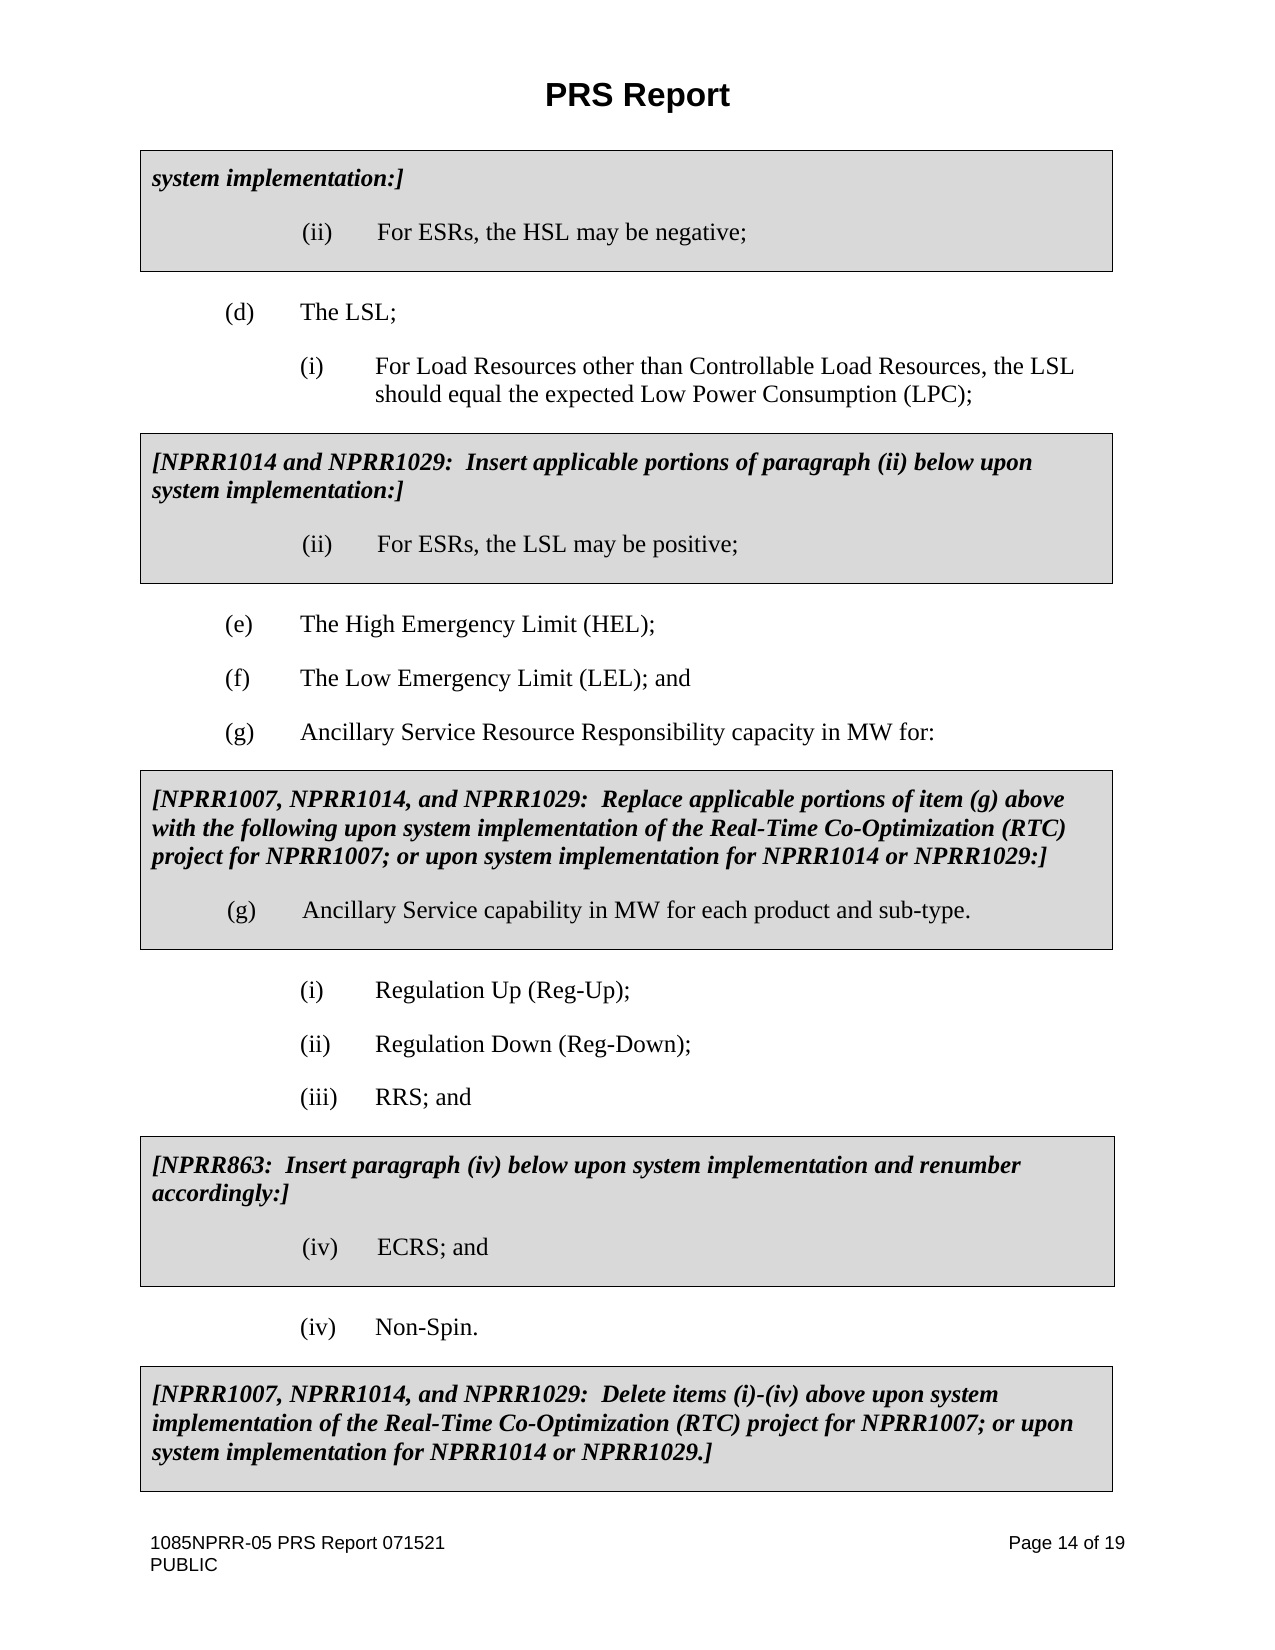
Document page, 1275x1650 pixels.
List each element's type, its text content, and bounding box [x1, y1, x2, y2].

text (d) The LSL; [225, 297, 1125, 326]
table_header [NPRR1014 and NPRR1029: Insert applicable portions of paragraph (ii) below upon system implementation:] (ii) For ESRs, the LSL may be positive; [141, 434, 1112, 583]
text (f) The Low Emergency Limit (LEL); and [225, 663, 1125, 692]
text (ii) Regulation Down (Reg-Down); [300, 1029, 1125, 1057]
table_header [NPRR1007, NPRR1014, and NPRR1029: Delete items (i)-(iv) above upon system implementation of the Real-Time Co-Optimization (RTC) project for NPRR1007; or upon system implementation for NPRR1014 or NPRR1029.] [141, 1367, 1112, 1491]
table_header [NPRR1007, NPRR1014, and NPRR1029: Replace applicable portions of item (g) above with the following upon system implementation of the Real-Time Co-Optimization (RTC) project for NPRR1007; or upon system implementation for NPRR1014 or NPRR1029:] (g) Ancillary Service capability in MW for each product and sub-type. [141, 771, 1112, 949]
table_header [141, 151, 1112, 271]
text (i) Regulation Up (Reg-Up); [300, 975, 1125, 1004]
text (iv) Non-Spin. [300, 1312, 1125, 1341]
text (e) The High Emergency Limit (HEL); [225, 609, 1125, 638]
table_header [NPRR863: Insert paragraph (iv) below upon system implementation and renumber accordingly:] (iv) ECRS; and [141, 1137, 1114, 1286]
text (iii) RRS; and [300, 1082, 1125, 1111]
text (g) Ancillary Service Resource Responsibility capacity in MW for: [225, 717, 1125, 745]
text (i) For Load Resources other than Controllable Load Resources, the LSL should equal the expected Low Power Consumption (LPC); [300, 351, 1125, 408]
